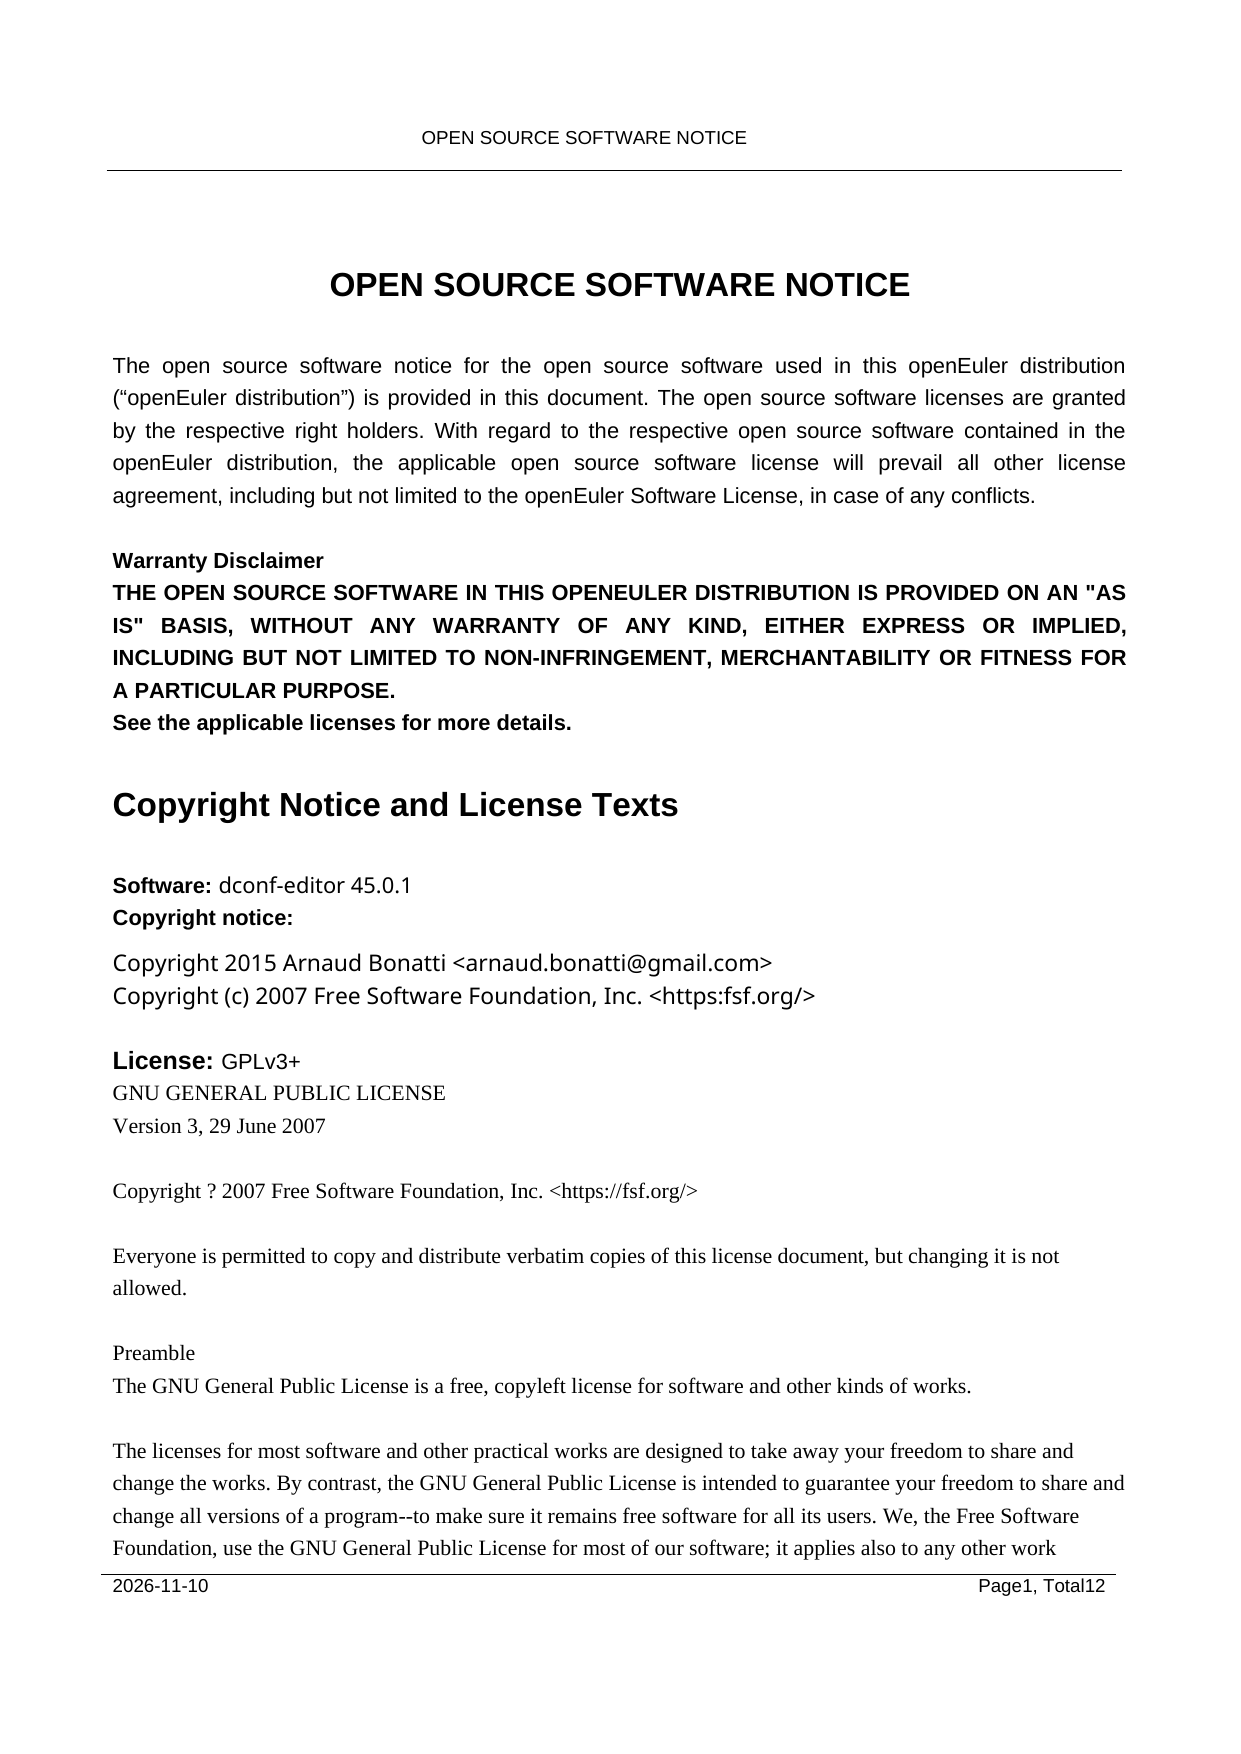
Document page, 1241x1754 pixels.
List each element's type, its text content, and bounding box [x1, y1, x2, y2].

text License: GPLv3+ [112, 1044, 1128, 1077]
text The open source software notice for the open source software used in this openEuler distribution (“openEuler distribution”) is provided in this document. The open source software licenses are granted by the respective right holders. With regard to the respective open source software contained in the openEuler distribution, the applicable open source software license will prevail all other license agreement, including but not limited to the openEuler Software License, in case of any conflicts. [112, 349, 1128, 511]
text THE OPEN SOURCE SOFTWARE IN THIS OPENEULER DISTRIBUTION IS PROVIDED ON AN "AS IS" BASIS, WITHOUT ANY WARRANTY OF ANY KIND, EITHER EXPRESS OR IMPLIED, INCLUDING BUT NOT LIMITED TO NON-INFRINGEMENT, MERCHANTABILITY OR FITNESS FOR A PARTICULAR PURPOSE. See the applicable licenses for more details. [112, 576, 1128, 739]
title Software: dconf-editor 45.0.1 [112, 869, 1128, 901]
text Copyright Notice and License Texts [112, 771, 1128, 836]
text Copyright 2015 Arnaud Bonatti <arnaud.bonatti@gmail.com> Copyright (c) 2007 Free Software Foundation, Inc. <https:fsf.org/> [112, 947, 1128, 1044]
text Copyright notice: [112, 901, 1128, 934]
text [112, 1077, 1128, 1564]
text Warranty Disclaimer [112, 544, 1128, 576]
text OPEN SOURCE SOFTWARE NOTICE [112, 251, 1128, 316]
